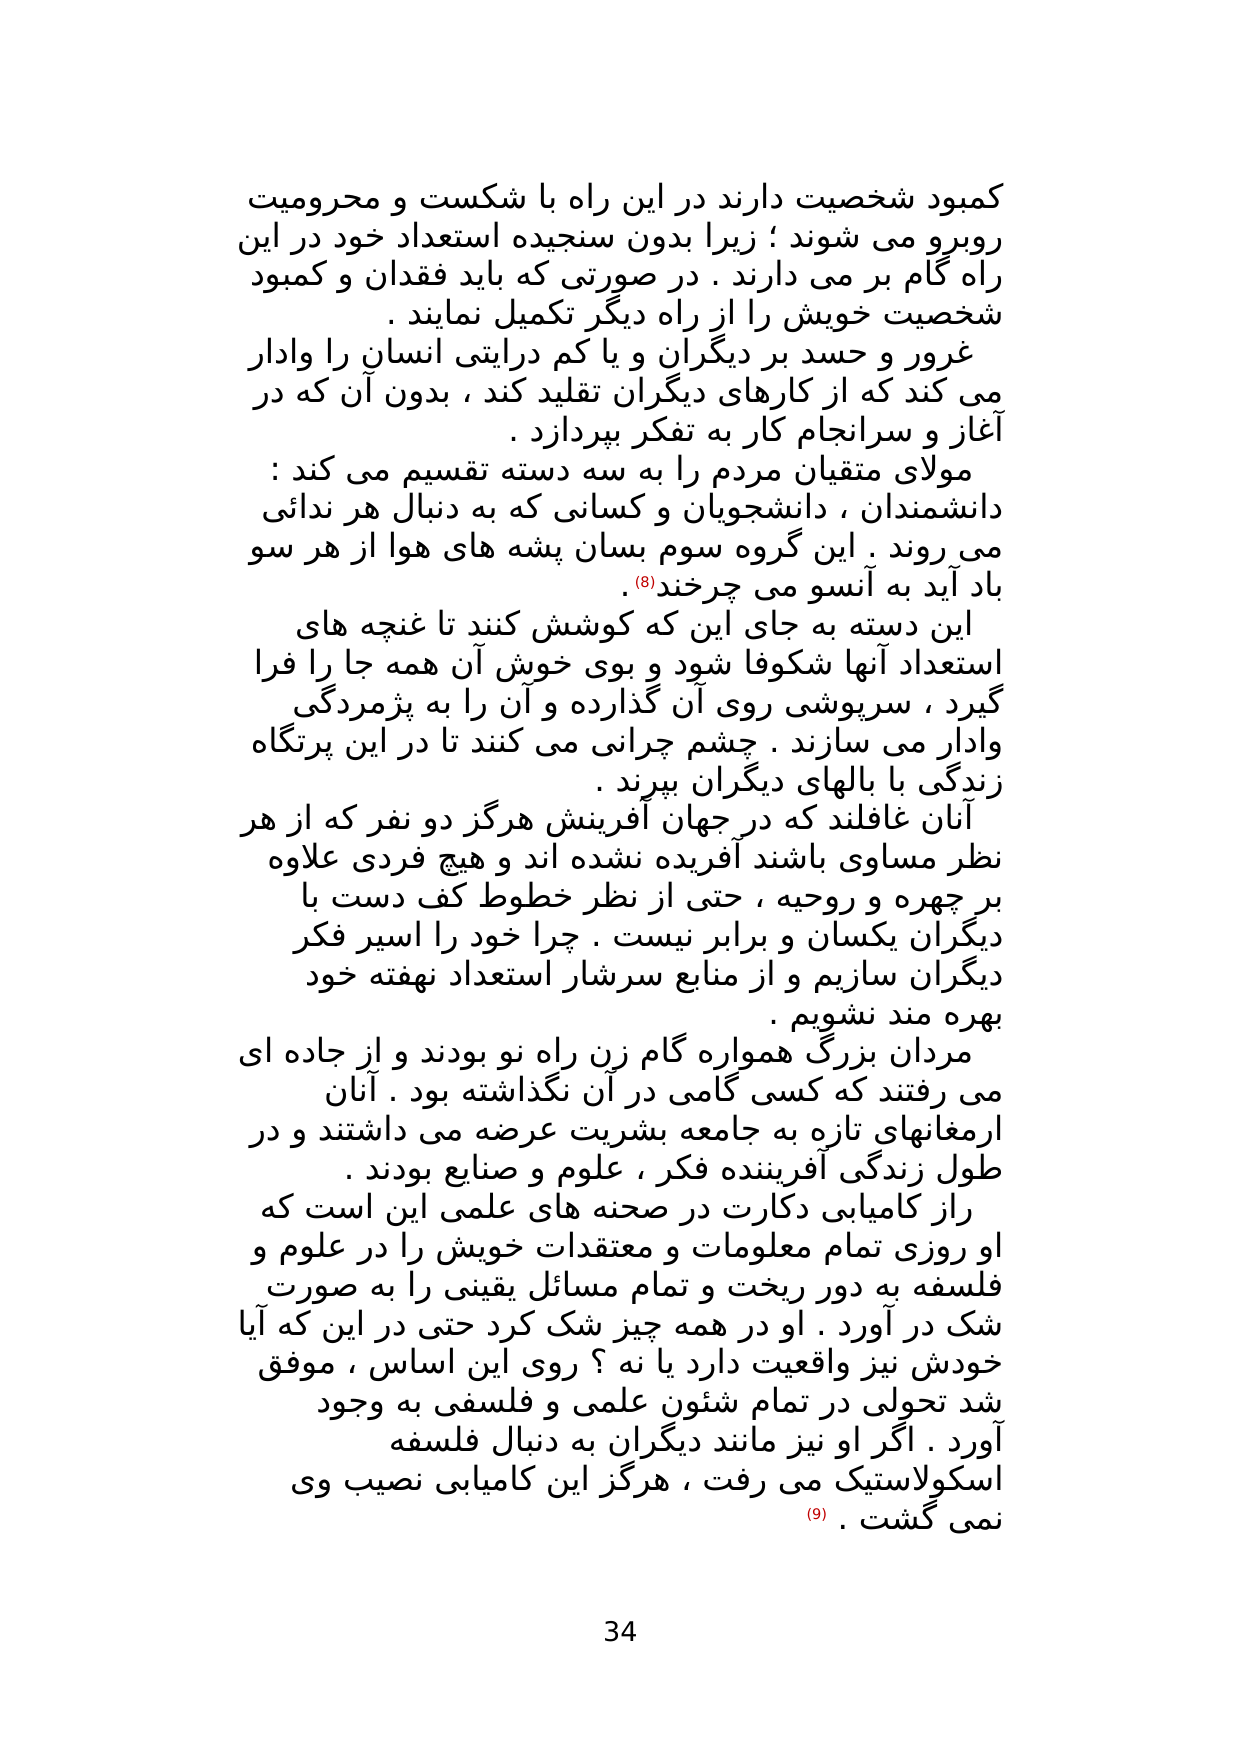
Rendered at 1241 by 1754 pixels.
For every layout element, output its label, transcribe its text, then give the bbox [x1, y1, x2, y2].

text این دسته به جای این که کوشش کنند تا غنچه های استعداد آنها شکوفا شود و بوی خوش آن همه جا را فرا گیرد ، سرپوشی روی آن گذارده و آن را به پژمردگی وادار می سازند . چشم چرانی می کنند تا در این پرتگاه زندگی با بالهای دیگران بپرند . [236, 604, 1004, 799]
text مولای متقیان مردم را به سه دسته تقسیم می کند : دانشمندان ، دانشجویان و کسانی که به دنبال هر ندائی می روند . این گروه سوم بسان پشه های هوا از هر سو باد آید به آنسو می چرخند(8) . [236, 449, 1004, 604]
text غرور و حسد بر دیگران و یا کم درایتی انسان را وادار می کند که از کارهای دیگران تقلید کند ، بدون آن که در آغاز و سرانجام کار به تفکر بپردازد . [236, 333, 1004, 449]
text راز کامیابی دکارت در صحنه های علمی این است که او روزی تمام معلومات و معتقدات خویش را در علوم و فلسفه به دور ریخت و تمام مسائل یقینی را به صورت شک در آورد . او در همه چیز شک کرد حتی در این که آیا خودش نیز واقعیت دارد یا نه ؟ روی این اساس ، موفق شد تحولی در تمام شئون علمی و فلسفی به وجود آورد . اگر او نیز مانند دیگران به دنبال فلسفه اسکولاستیک می رفت ، هرگز این کامیابی نصیب وی نمی گشت . (9) [236, 1187, 1004, 1537]
text مردان بزرگ همواره گام زن راه نو بودند و از جاده ای می رفتند که کسی گامی در آن نگذاشته بود . آنان ارمغانهای تازه به جامعه بشریت عرضه می داشتند و در طول زندگی آفریننده فکر ، علوم و صنایع بودند . [236, 1032, 1004, 1187]
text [236, 177, 1004, 333]
text آنان غافلند که در جهان آفرینش هرگز دو نفر که از هر نظر مساوی باشند آفریده نشده اند و هیچ فردی علاوه بر چهره و روحیه ، حتی از نظر خطوط کف دست با دیگران یکسان و برابر نیست . چرا خود را اسیر فکر دیگران سازیم و از منابع سرشار استعداد نهفته خود بهره مند نشویم . [236, 799, 1004, 1032]
